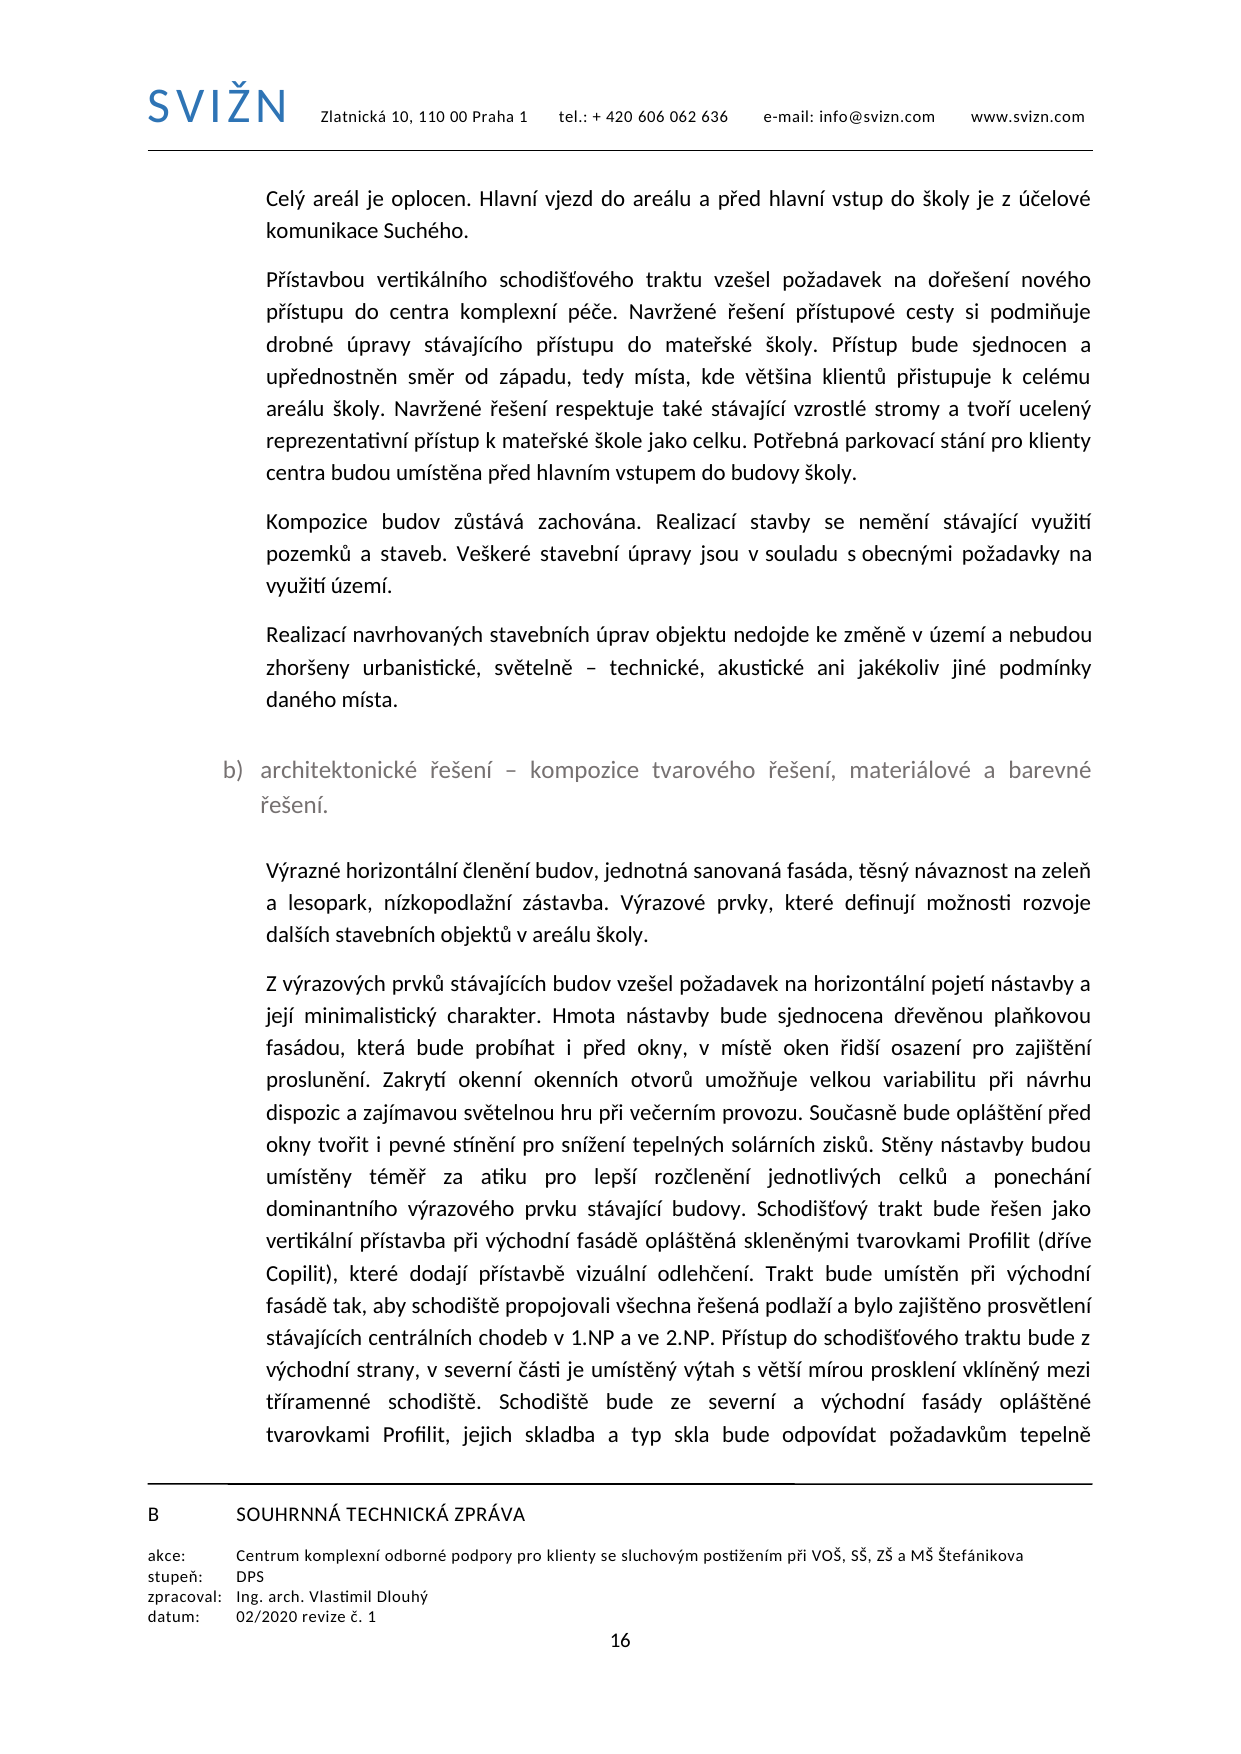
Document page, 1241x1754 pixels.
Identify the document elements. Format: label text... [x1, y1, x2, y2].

text Kompozice budov zůstává zachována. Realizací stavby se nemění stávající využití pozemků a staveb. Veškeré stavební úpravy jsou v souladu s obecnými požadavky na využití území. [266, 507, 1093, 600]
subtitle architektonické řešení – kompozice tvarového řešení, materiálové a barevné řešení. [223, 754, 1093, 820]
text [266, 184, 1093, 244]
text Realizací navrhovaných stavebních úprav objektu nedojde ke změně v území a nebudou zhoršeny urbanistické, světelně – technické, akustické ani jakékoliv jiné podmínky daného místa. [266, 621, 1093, 713]
text Výrazné horizontální členění budov, jednotná sanovaná fasáda, těsný návaznost na zeleň a lesopark, nízkopodlažní zástavba. Výrazové prvky, které definují možnosti rozvoje dalších stavebních objektů v areálu školy. [266, 856, 1093, 948]
text Přístavbou vertikálního schodišťového traktu vzešel požadavek na dořešení nového přístupu do centra komplexní péče. Navržené řešení přístupové cesty si podmiňuje drobné úpravy stávajícího přístupu do mateřské školy. Přístup bude sjednocen a upřednostněn směr od západu, tedy místa, kde většina klientů přistupuje k celému areálu školy. Navržené řešení respektuje také stávající vzrostlé stromy a tvoří ucelený reprezentativní přístup k mateřské škole jako celku. Potřebná parkovací stání pro klienty centra budou umístěna před hlavním vstupem do budovy školy. [266, 265, 1093, 486]
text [266, 969, 1093, 1448]
